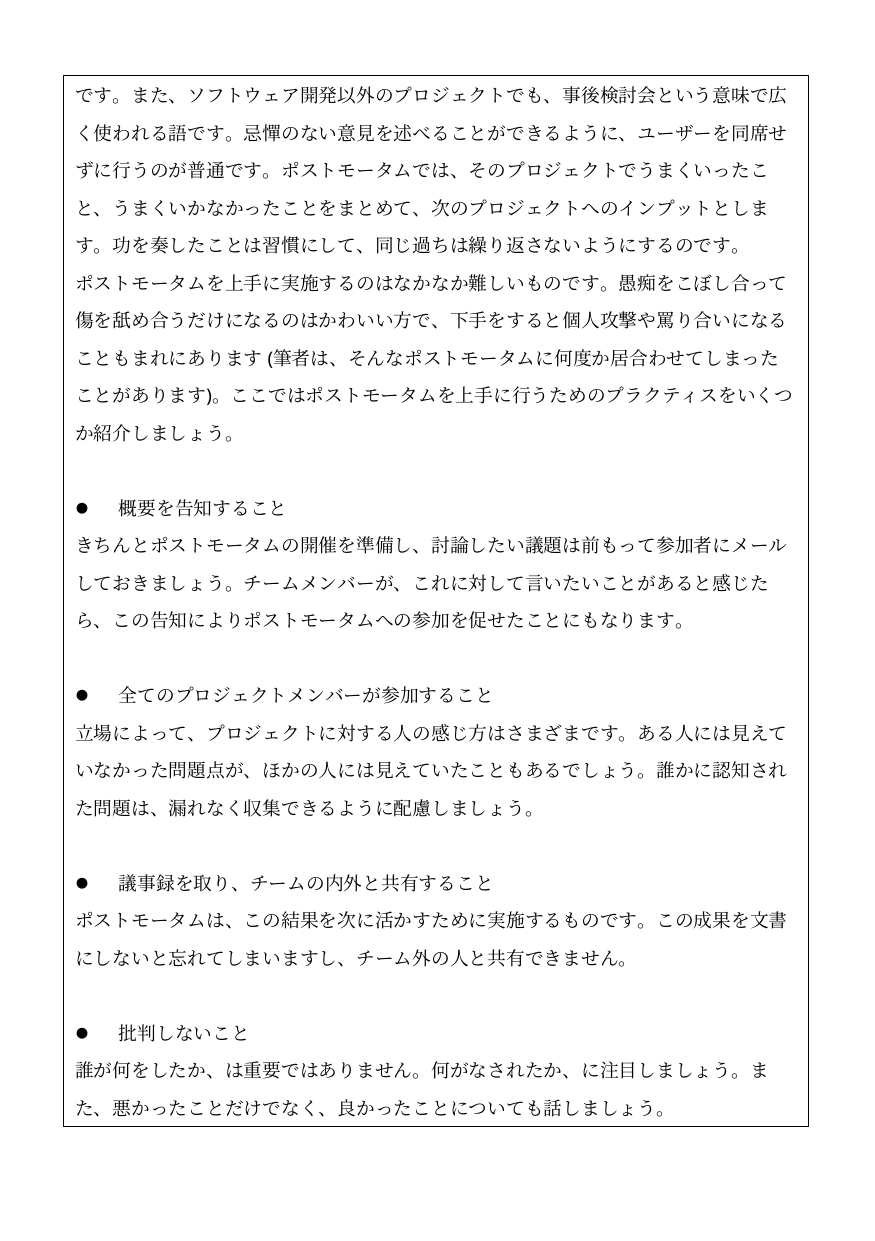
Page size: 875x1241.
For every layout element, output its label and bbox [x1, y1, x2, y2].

table_header [64, 76, 808, 1126]
